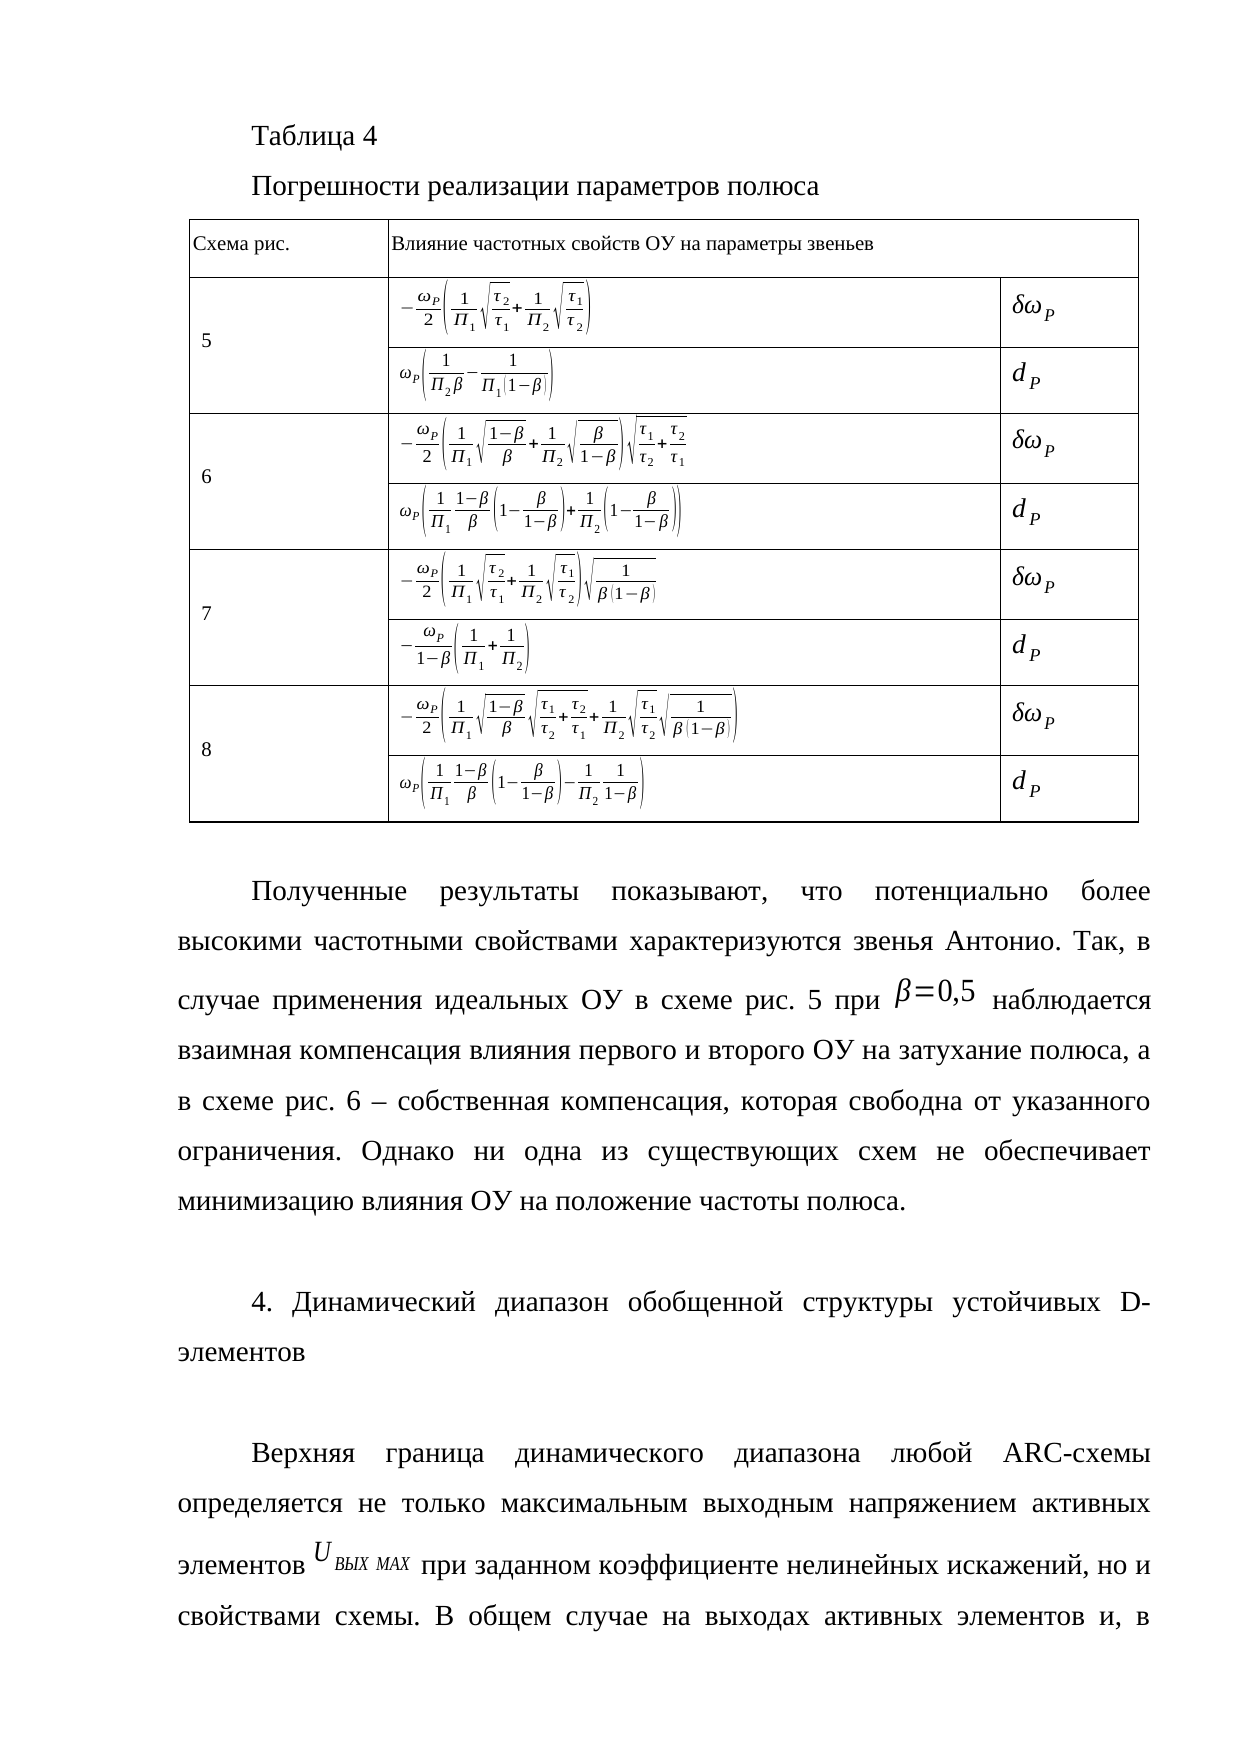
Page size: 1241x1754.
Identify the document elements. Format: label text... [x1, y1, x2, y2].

table_cell [389, 620, 1000, 685]
table_cell [1001, 620, 1138, 685]
table_cell [1001, 278, 1138, 347]
text Погрешности реализации параметров полюса [177, 168, 1152, 202]
table_header Схема рис. [190, 220, 388, 277]
table_cell [389, 414, 1000, 483]
text Полученные результаты показывают, что потенциально более высокими частотными свойствами характеризуются звенья Антонио. Так, в случае применения идеальных ОУ в схеме рис. 5 при наблюдается взаимная компенсация влияния первого и второго ОУ на затухание полюса, а в схеме рис. 6 – собственная компенсация, которая свободна от указанного ограничения. Однако ни одна из существующих схем не обеспечивает минимизацию влияния ОУ на положение частоты полюса. [177, 873, 1152, 1217]
table_cell [1001, 686, 1138, 755]
text 4. Динамический диапазон обобщенной структуры устойчивых D-элементов [177, 1284, 1152, 1368]
table_cell 8 [190, 686, 388, 821]
table_cell [1001, 756, 1138, 821]
table_cell [389, 278, 1000, 347]
table_cell [389, 756, 1000, 821]
table_cell [389, 484, 1000, 549]
table_cell [1001, 484, 1138, 549]
table_cell 5 [190, 278, 388, 413]
text Таблица 4 [177, 118, 1152, 152]
table_header Влияние частотных свойств ОУ на параметры звеньев [389, 220, 1138, 277]
table_cell [1001, 550, 1138, 619]
table_cell [389, 686, 1000, 755]
table_cell [389, 550, 1000, 619]
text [177, 1435, 1152, 1631]
table_cell [1001, 348, 1138, 413]
table_cell [1001, 414, 1138, 483]
table_cell [389, 348, 1000, 413]
table_cell 6 [190, 414, 388, 549]
table_cell 7 [190, 550, 388, 685]
